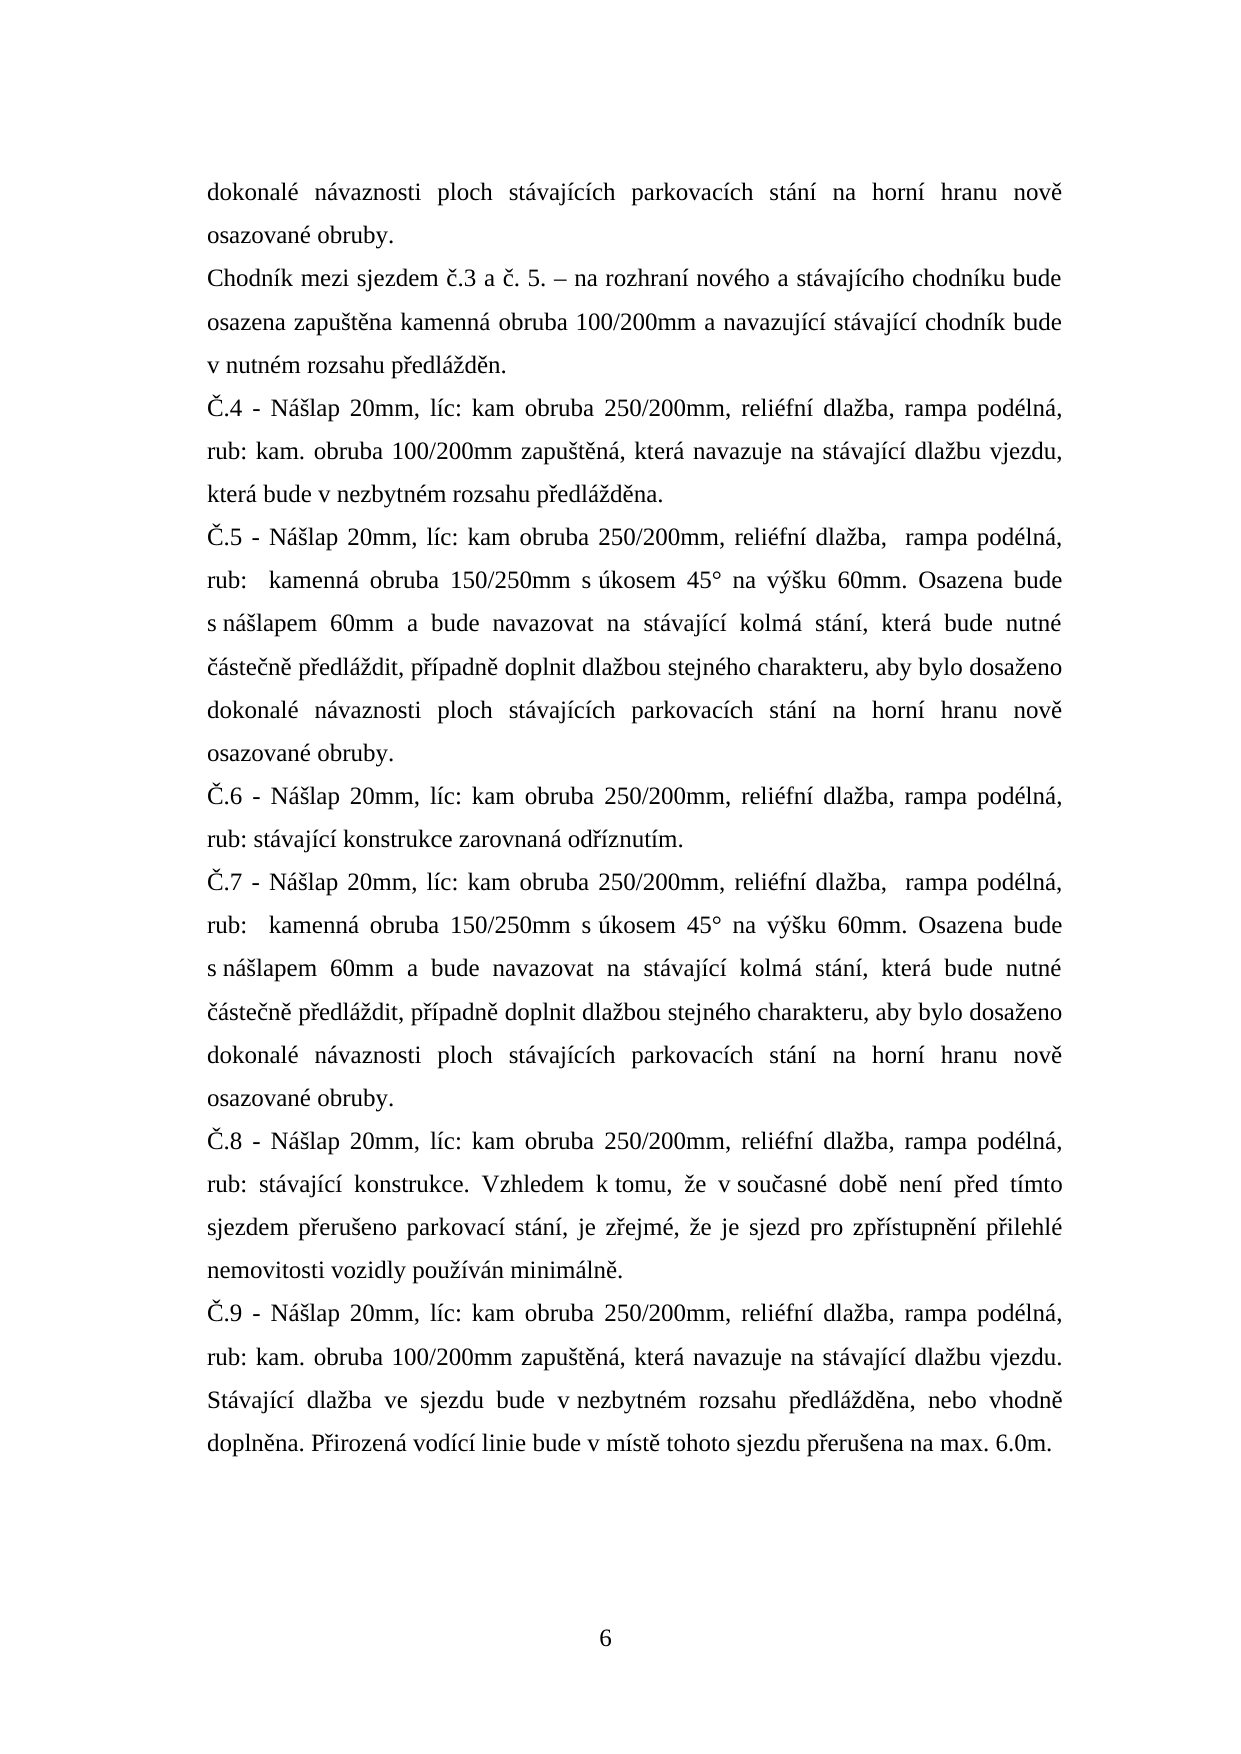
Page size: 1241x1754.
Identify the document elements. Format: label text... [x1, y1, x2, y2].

text Č.7 - Nášlap 20mm, líc: kam obruba 250/200mm, reliéfní dlažba, rampa podélná, rub: kamenná obruba 150/250mm s úkosem 45° na výšku 60mm. Osazena bude s nášlapem 60mm a bude navazovat na stávající kolmá stání, která bude nutné částečně předláždit, případně doplnit dlažbou stejného charakteru, aby bylo dosaženo dokonalé návaznosti ploch stávajících parkovacích stání na horní hranu nově osazované obruby. [207, 867, 1063, 1112]
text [207, 177, 1063, 249]
text Č.5 - Nášlap 20mm, líc: kam obruba 250/200mm, reliéfní dlažba, rampa podélná, rub: kamenná obruba 150/250mm s úkosem 45° na výšku 60mm. Osazena bude s nášlapem 60mm a bude navazovat na stávající kolmá stání, která bude nutné částečně předláždit, případně doplnit dlažbou stejného charakteru, aby bylo dosaženo dokonalé návaznosti ploch stávajících parkovacích stání na horní hranu nově osazované obruby. [207, 522, 1063, 767]
text Č.6 - Nášlap 20mm, líc: kam obruba 250/200mm, reliéfní dlažba, rampa podélná, rub: stávající konstrukce zarovnaná odříznutím. [207, 781, 1063, 853]
text Chodník mezi sjezdem č.3 a č. 5. – na rozhraní nového a stávajícího chodníku bude osazena zapuštěna kamenná obruba 100/200mm a navazující stávající chodník bude v nutném rozsahu předlážděn. [207, 263, 1063, 378]
text Č.4 - Nášlap 20mm, líc: kam obruba 250/200mm, reliéfní dlažba, rampa podélná, rub: kam. obruba 100/200mm zapuštěná, která navazuje na stávající dlažbu vjezdu, která bude v nezbytném rozsahu předlážděna. [207, 393, 1063, 508]
text Č.8 - Nášlap 20mm, líc: kam obruba 250/200mm, reliéfní dlažba, rampa podélná, rub: stávající konstrukce. Vzhledem k tomu, že v současné době není před tímto sjezdem přerušeno parkovací stání, je zřejmé, že je sjezd pro zpřístupnění přilehlé nemovitosti vozidly používán minimálně. [207, 1126, 1063, 1284]
text Č.9 - Nášlap 20mm, líc: kam obruba 250/200mm, reliéfní dlažba, rampa podélná, rub: kam. obruba 100/200mm zapuštěná, která navazuje na stávající dlažbu vjezdu. Stávající dlažba ve sjezdu bude v nezbytném rozsahu předlážděna, nebo vhodně doplněna. Přirozená vodící linie bude v místě tohoto sjezdu přerušena na max. 6.0m. [207, 1298, 1063, 1457]
